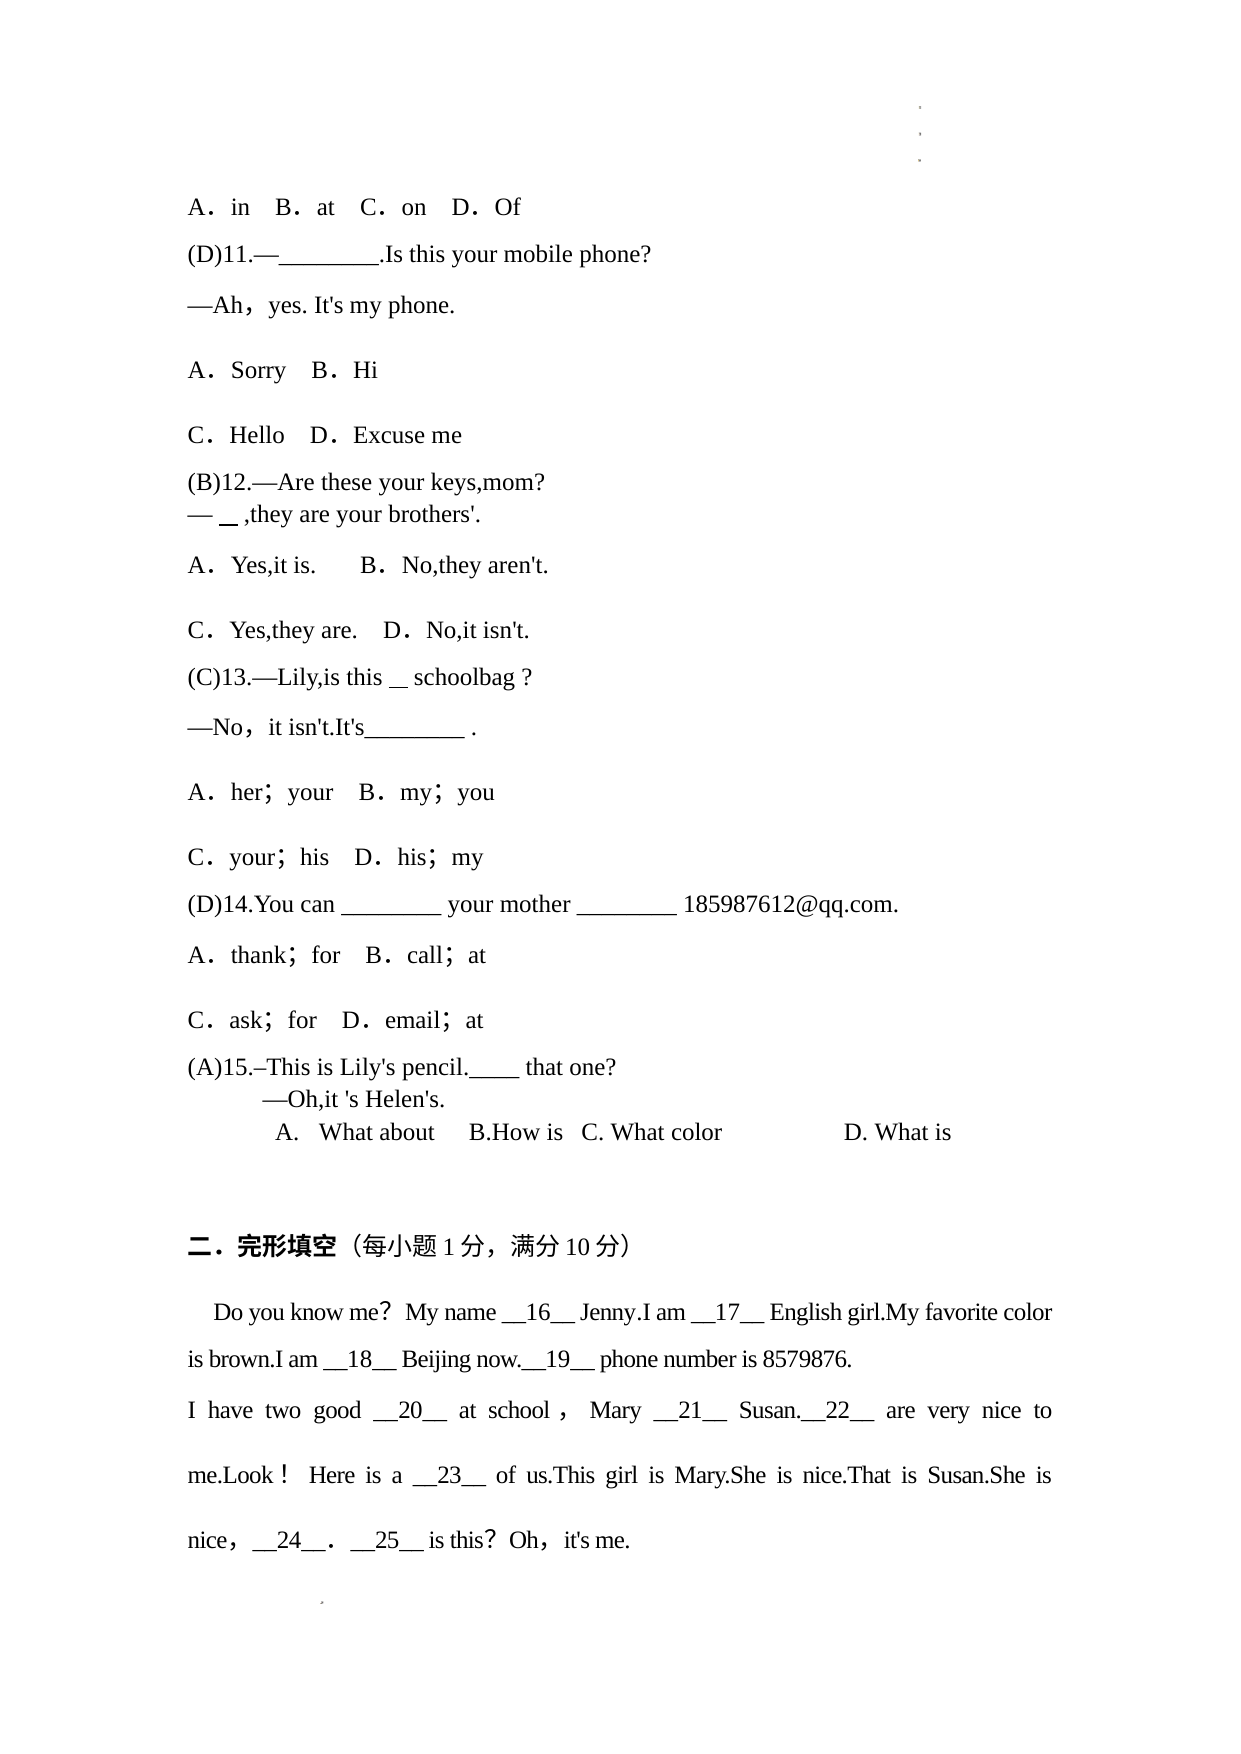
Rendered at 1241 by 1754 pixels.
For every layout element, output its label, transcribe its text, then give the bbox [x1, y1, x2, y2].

text A．Yes,it is. B．No,they aren't. [187, 530, 1053, 595]
text A．Sorry B．Hi [187, 335, 1053, 400]
text (A)15.–This is Lily's pencil.____ that one? [187, 1050, 1053, 1082]
text C．your；his D．his；my [187, 822, 1053, 887]
text (B)12.—Are these your keys,mom? [187, 465, 1053, 497]
text (D)11.—________.Is this your mobile phone? [187, 237, 1053, 270]
text A．in B．at C．on D．Of [187, 172, 1053, 237]
text A．thank；for B．call；at [187, 920, 1053, 985]
text C．Hello D．Excuse me [187, 400, 1053, 465]
text 二．完形填空（每小题1分，满分10分） [187, 1212, 1053, 1277]
text A．her；your B．my；you [187, 757, 1053, 822]
text —No，it isn't.It's________ . [187, 692, 1053, 757]
text — ,they are your brothers'. [187, 497, 1053, 530]
text A. What about B.How is C. What color D. What is [187, 1115, 1053, 1147]
text C．ask；for D．e­mail；at [187, 985, 1053, 1050]
text (D)14.You can ________ your mother ________ 185987612@qq.com. [187, 887, 1053, 920]
text —Ah，yes. It's my phone. [187, 270, 1053, 335]
text Do you know me？My name __16__ Jenny.I am __17__ English girl.My favorite color is brown.I am __18__ Beijing now.__19__ phone number is 857­9876. [187, 1277, 1053, 1375]
text —Oh,it 's Helen's. [187, 1082, 1053, 1115]
text (C)13.—Lily,is this schoolbag ? [187, 660, 1053, 692]
text I have two good __20__ at school，Mary __21__ Susan.__22__ are very nice to me.Look！Here is a __23__ of us.This girl is Mary.She is nice.That is Susan.She is nice，__24__．__25__ is this？Oh，it's me. [187, 1375, 1053, 1570]
text C．Yes,they are. D．No,it isn't. [187, 595, 1053, 660]
